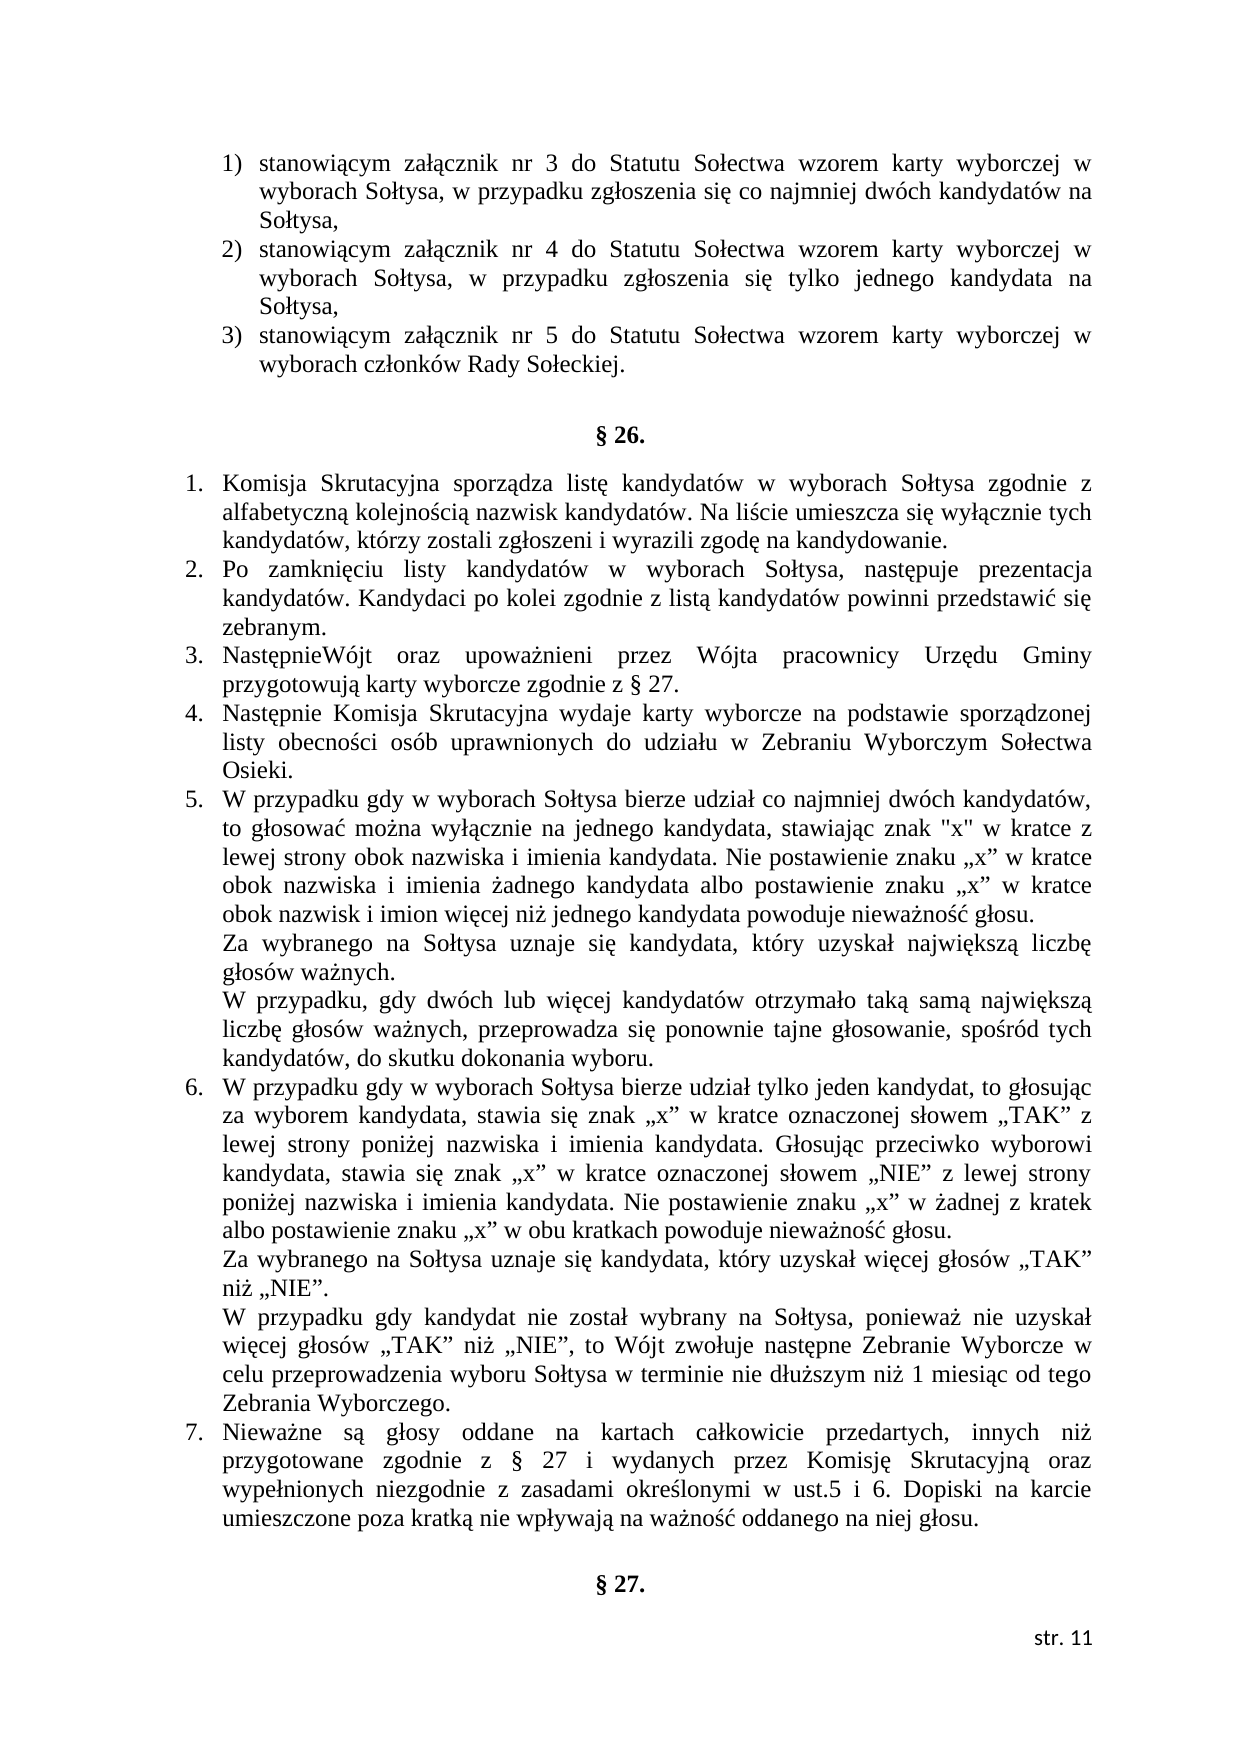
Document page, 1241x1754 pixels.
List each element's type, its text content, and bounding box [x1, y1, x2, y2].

list W przypadku gdy w wyborach Sołtysa bierze udział tylko jeden kandydat, to głosując za wyborem kandydata, stawia się znak „x” w kratce oznaczonej słowem „TAK” z lewej strony poniżej nazwiska i imienia kandydata. Głosując przeciwko wyborowi kandydata, stawia się znak „x” w kratce oznaczonej słowem „NIE” z lewej strony poniżej nazwiska i imienia kandydata. Nie postawienie znaku „x” w żadnej z kratek albo postawienie znaku „x” w obu kratkach powoduje nieważność głosu. [185, 1072, 1093, 1244]
list Po zamknięciu listy kandydatów w wyborach Sołtysa, następuje prezentacja kandydatów. Kandydaci po kolei zgodnie z listą kandydatów powinni przedstawić się zebranym. [185, 554, 1093, 640]
list W przypadku, gdy dwóch lub więcej kandydatów otrzymało taką samą największą liczbę głosów ważnych, przeprowadza się ponownie tajne głosowanie, spośród tych kandydatów, do skutku dokonania wyboru. [222, 985, 1093, 1072]
list Za wybranego na Sołtysa uznaje się kandydata, który uzyskał największą liczbę głosów ważnych. [222, 928, 1093, 985]
list stanowiącym załącznik nr 3 do Statutu Sołectwa wzorem karty wyborczej w wyborach Sołtysa, w przypadku zgłoszenia się co najmniej dwóch kandydatów na Sołtysa, [221, 148, 1093, 234]
text § 26. [148, 420, 1093, 449]
list Nieważne są głosy oddane na kartach całkowicie przedartych, innych niż przygotowane zgodnie z § 27 i wydanych przez Komisję Skrutacyjną oraz wypełnionych niezgodnie z zasadami określonymi w ust.5 i 6. Dopiski na karcie umieszczone poza kratką nie wpływają na ważność oddanego na niej głosu. [185, 1417, 1093, 1532]
list Komisja Skrutacyjna sporządza listę kandydatów w wyborach Sołtysa zgodnie z alfabetyczną kolejnością nazwisk kandydatów. Na liście umieszcza się wyłącznie tych kandydatów, którzy zostali zgłoszeni i wyrazili zgodę na kandydowanie. [185, 468, 1093, 554]
list NastępnieWójt oraz upoważnieni przez Wójta pracownicy Urzędu Gminy przygotowują karty wyborcze zgodnie z § 27. [185, 640, 1093, 698]
list Za wybranego na Sołtysa uznaje się kandydata, który uzyskał więcej głosów „TAK” niż „NIE”. [222, 1244, 1093, 1302]
list W przypadku gdy w wyborach Sołtysa bierze udział co najmniej dwóch kandydatów, to głosować można wyłącznie na jednego kandydata, stawiając znak "x" w kratce z lewej strony obok nazwiska i imienia kandydata. Nie postawienie znaku „x” w kratce obok nazwiska i imienia żadnego kandydata albo postawienie znaku „x” w kratce obok nazwisk i imion więcej niż jednego kandydata powoduje nieważność głosu. [185, 784, 1093, 928]
list W przypadku gdy kandydat nie został wybrany na Sołtysa, ponieważ nie uzyskał więcej głosów „TAK” niż „NIE”, to Wójt zwołuje następne Zebranie Wyborcze w celu przeprowadzenia wyboru Sołtysa w terminie nie dłuższym niż 1 miesiąc od tego Zebrania Wyborczego. [222, 1302, 1093, 1417]
text § 27. [148, 1569, 1093, 1598]
list stanowiącym załącznik nr 5 do Statutu Sołectwa wzorem karty wyborczej w wyborach członków Rady Sołeckiej. [221, 320, 1093, 378]
list stanowiącym załącznik nr 4 do Statutu Sołectwa wzorem karty wyborczej w wyborach Sołtysa, w przypadku zgłoszenia się tylko jednego kandydata na Sołtysa, [221, 234, 1093, 320]
list Następnie Komisja Skrutacyjna wydaje karty wyborcze na podstawie sporządzonej listy obecności osób uprawnionych do udziału w Zebraniu Wyborczym Sołectwa Osieki. [185, 698, 1093, 784]
